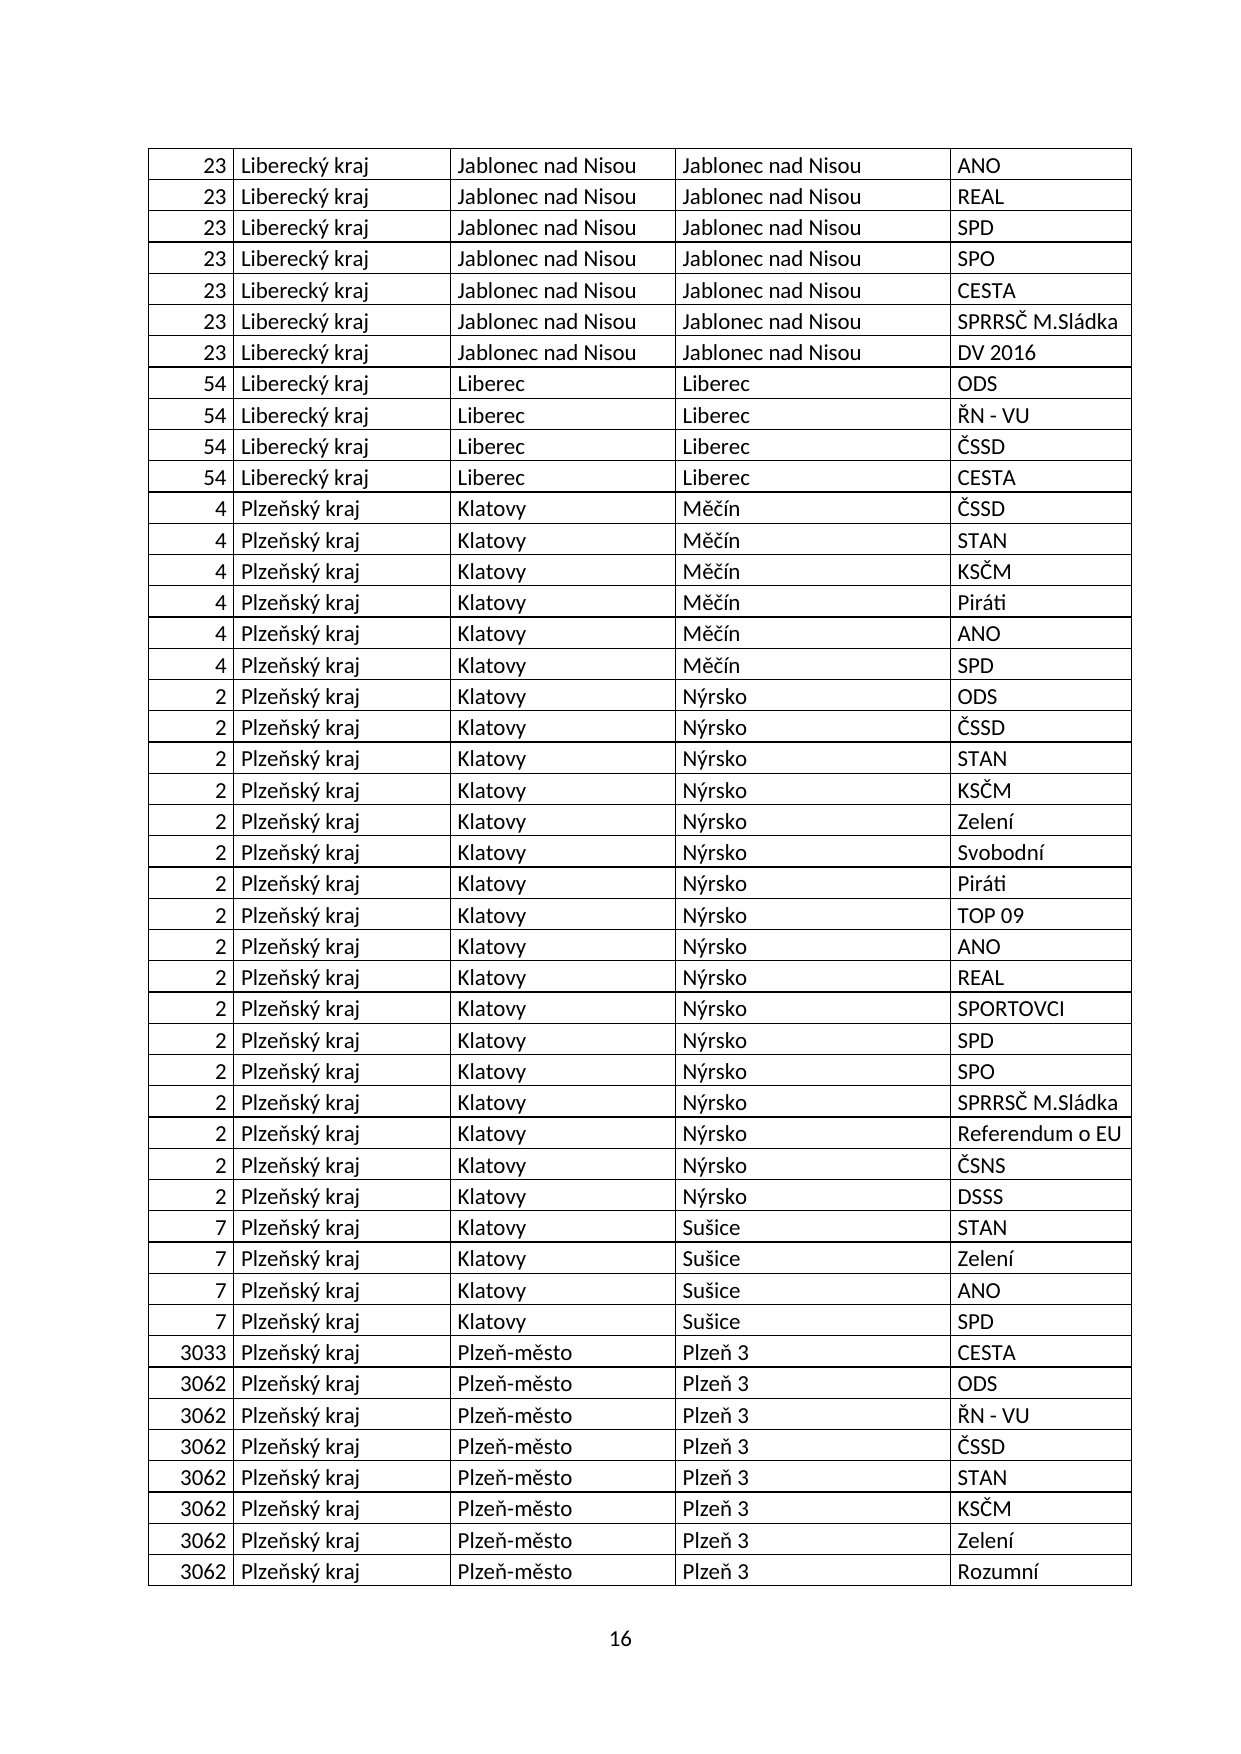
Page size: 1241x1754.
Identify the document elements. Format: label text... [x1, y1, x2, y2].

table_cell Plzeňský kraj [234, 618, 450, 648]
table_cell Plzeň-město [451, 1368, 675, 1398]
table_cell 4 [149, 649, 233, 679]
table_cell 2 [149, 711, 233, 741]
table_cell ODS [951, 680, 1131, 710]
table_cell Rozumní [951, 1555, 1131, 1585]
table_cell Klatovy [451, 961, 675, 991]
table_cell Měčín [676, 586, 950, 616]
table_cell Plzeňský kraj [234, 961, 450, 991]
table_cell 3062 [149, 1368, 233, 1398]
table_cell Jablonec nad Nisou [451, 305, 675, 335]
table_cell Klatovy [451, 1149, 675, 1179]
table_cell Zelení [951, 805, 1131, 835]
table_cell ODS [951, 1368, 1131, 1398]
table_cell 23 [149, 149, 233, 179]
table_cell Svobodní [951, 836, 1131, 866]
table_cell 23 [149, 336, 233, 366]
table_cell Plzeňský kraj [234, 1368, 450, 1398]
table_cell Plzeňský kraj [234, 586, 450, 616]
table_cell 2 [149, 899, 233, 929]
table_cell Klatovy [451, 586, 675, 616]
table_cell Plzeňský kraj [234, 805, 450, 835]
table_cell Měčín [676, 493, 950, 523]
table_cell 3062 [149, 1524, 233, 1554]
table_cell Plzeňský kraj [234, 993, 450, 1023]
table_cell 2 [149, 868, 233, 898]
table_cell ČSNS [951, 1149, 1131, 1179]
table_cell Nýrsko [676, 1024, 950, 1054]
table_cell Plzeňský kraj [234, 1149, 450, 1179]
table_cell Liberecký kraj [234, 430, 450, 460]
table_cell 2 [149, 1024, 233, 1054]
table_cell Plzeňský kraj [234, 1086, 450, 1116]
table_cell Plzeňský kraj [234, 1274, 450, 1304]
table_cell 2 [149, 1149, 233, 1179]
table_cell STAN [951, 1461, 1131, 1491]
table_cell Plzeň-město [451, 1493, 675, 1523]
table_cell Liberecký kraj [234, 305, 450, 335]
table_cell Plzeňský kraj [234, 1524, 450, 1554]
table_cell 2 [149, 1086, 233, 1116]
table_cell Nýrsko [676, 774, 950, 804]
table_cell SPD [951, 211, 1131, 241]
table_cell Klatovy [451, 618, 675, 648]
table_cell Klatovy [451, 1024, 675, 1054]
table_cell CESTA [951, 461, 1131, 491]
table_cell Sušice [676, 1274, 950, 1304]
table_cell Jablonec nad Nisou [451, 243, 675, 273]
table_cell Klatovy [451, 743, 675, 773]
table_cell SPO [951, 1055, 1131, 1085]
table_cell ODS [951, 368, 1131, 398]
table_cell DSSS [951, 1180, 1131, 1210]
table_cell 3033 [149, 1336, 233, 1366]
table_cell 54 [149, 430, 233, 460]
table_cell 7 [149, 1243, 233, 1273]
table_cell 23 [149, 243, 233, 273]
table_cell 7 [149, 1274, 233, 1304]
table_cell 2 [149, 680, 233, 710]
table_cell Liberecký kraj [234, 399, 450, 429]
table_cell Liberec [451, 399, 675, 429]
table_cell SPD [951, 1305, 1131, 1335]
table_cell ČSSD [951, 1430, 1131, 1460]
table_cell 4 [149, 493, 233, 523]
table_cell Plzeňský kraj [234, 1055, 450, 1085]
table_cell 2 [149, 774, 233, 804]
table_cell Piráti [951, 586, 1131, 616]
table_cell Plzeňský kraj [234, 555, 450, 585]
table_cell Nýrsko [676, 1149, 950, 1179]
table_cell Plzeňský kraj [234, 1211, 450, 1241]
table_cell 23 [149, 305, 233, 335]
table_cell 2 [149, 805, 233, 835]
table_cell Jablonec nad Nisou [451, 211, 675, 241]
table_cell 2 [149, 1118, 233, 1148]
table_cell Plzeň-město [451, 1461, 675, 1491]
table_cell Jablonec nad Nisou [451, 336, 675, 366]
table_cell STAN [951, 1211, 1131, 1241]
table_cell Jablonec nad Nisou [676, 274, 950, 304]
table_cell Plzeň 3 [676, 1336, 950, 1366]
table_cell Referendum o EU [951, 1118, 1131, 1148]
table_cell Liberecký kraj [234, 211, 450, 241]
table_cell 3062 [149, 1461, 233, 1491]
table_cell Klatovy [451, 774, 675, 804]
table_cell Zelení [951, 1524, 1131, 1554]
table_cell KSČM [951, 774, 1131, 804]
table_cell Plzeň 3 [676, 1368, 950, 1398]
table_cell Klatovy [451, 649, 675, 679]
table_cell Plzeň-město [451, 1524, 675, 1554]
table_cell 23 [149, 211, 233, 241]
table_cell Klatovy [451, 805, 675, 835]
table_cell Plzeňský kraj [234, 1243, 450, 1273]
table_cell Jablonec nad Nisou [676, 180, 950, 210]
table_cell Plzeň 3 [676, 1555, 950, 1585]
table_cell Liberec [451, 430, 675, 460]
table_cell Sušice [676, 1243, 950, 1273]
table_cell ČSSD [951, 493, 1131, 523]
table_cell CESTA [951, 274, 1131, 304]
table_cell Nýrsko [676, 930, 950, 960]
table_cell Liberecký kraj [234, 243, 450, 273]
table_cell Plzeň 3 [676, 1493, 950, 1523]
table_cell Nýrsko [676, 805, 950, 835]
table_cell Plzeňský kraj [234, 524, 450, 554]
table_cell Plzeňský kraj [234, 649, 450, 679]
table_cell Nýrsko [676, 961, 950, 991]
table_cell Sušice [676, 1211, 950, 1241]
table_cell Liberecký kraj [234, 336, 450, 366]
table_cell Jablonec nad Nisou [676, 211, 950, 241]
table_cell Liberec [676, 461, 950, 491]
table_cell Nýrsko [676, 1055, 950, 1085]
table_cell Klatovy [451, 1211, 675, 1241]
table_cell 2 [149, 930, 233, 960]
table_cell Jablonec nad Nisou [451, 180, 675, 210]
table_cell Plzeň 3 [676, 1430, 950, 1460]
table_cell Piráti [951, 868, 1131, 898]
table_cell Jablonec nad Nisou [676, 243, 950, 273]
table_cell Plzeňský kraj [234, 1336, 450, 1366]
table_cell 54 [149, 461, 233, 491]
table_cell Nýrsko [676, 1180, 950, 1210]
table_cell 3062 [149, 1555, 233, 1585]
table_cell ŘN - VU [951, 1399, 1131, 1429]
table_cell 7 [149, 1305, 233, 1335]
table_cell 2 [149, 743, 233, 773]
table_cell Jablonec nad Nisou [676, 305, 950, 335]
table_cell Plzeň-město [451, 1336, 675, 1366]
table_cell SPD [951, 1024, 1131, 1054]
table_cell Liberecký kraj [234, 149, 450, 179]
table_cell DV 2016 [951, 336, 1131, 366]
table_cell STAN [951, 743, 1131, 773]
table_cell Klatovy [451, 993, 675, 1023]
table_cell REAL [951, 961, 1131, 991]
table_cell Měčín [676, 618, 950, 648]
table_cell 2 [149, 993, 233, 1023]
table_cell ČSSD [951, 430, 1131, 460]
table_cell Sušice [676, 1305, 950, 1335]
table_cell Plzeň-město [451, 1430, 675, 1460]
table_cell Klatovy [451, 555, 675, 585]
table_cell 23 [149, 274, 233, 304]
table_cell Nýrsko [676, 1118, 950, 1148]
table_cell Klatovy [451, 524, 675, 554]
table_cell SPD [951, 649, 1131, 679]
table_cell ŘN - VU [951, 399, 1131, 429]
table_cell Klatovy [451, 680, 675, 710]
table_cell Liberec [451, 461, 675, 491]
table_cell Nýrsko [676, 868, 950, 898]
table_cell Měčín [676, 555, 950, 585]
table_cell Liberec [451, 368, 675, 398]
table_cell Plzeňský kraj [234, 1493, 450, 1523]
table_cell 3062 [149, 1399, 233, 1429]
table_cell 54 [149, 368, 233, 398]
table_cell SPRRSČ M.Sládka [951, 305, 1131, 335]
table_cell Plzeňský kraj [234, 680, 450, 710]
table_cell 2 [149, 1180, 233, 1210]
table_cell Klatovy [451, 1118, 675, 1148]
table_cell 54 [149, 399, 233, 429]
table_cell Liberecký kraj [234, 180, 450, 210]
table_cell KSČM [951, 555, 1131, 585]
table_cell Plzeňský kraj [234, 836, 450, 866]
table_cell Plzeňský kraj [234, 868, 450, 898]
table_cell Klatovy [451, 1243, 675, 1273]
table_cell Plzeňský kraj [234, 1430, 450, 1460]
table_cell Klatovy [451, 1305, 675, 1335]
table_cell Liberec [676, 368, 950, 398]
table_cell REAL [951, 180, 1131, 210]
table_cell Plzeň 3 [676, 1461, 950, 1491]
table_cell Klatovy [451, 899, 675, 929]
table_cell 4 [149, 555, 233, 585]
table_cell ANO [951, 149, 1131, 179]
table_cell Plzeňský kraj [234, 1555, 450, 1585]
table_cell Nýrsko [676, 711, 950, 741]
table_cell Plzeň 3 [676, 1524, 950, 1554]
table_cell TOP 09 [951, 899, 1131, 929]
table_cell Jablonec nad Nisou [676, 149, 950, 179]
table_cell 2 [149, 961, 233, 991]
table_cell 3062 [149, 1430, 233, 1460]
table_cell Klatovy [451, 1055, 675, 1085]
table_cell KSČM [951, 1493, 1131, 1523]
table_cell Plzeň-město [451, 1399, 675, 1429]
table_cell 23 [149, 180, 233, 210]
table_cell Jablonec nad Nisou [676, 336, 950, 366]
table_cell Klatovy [451, 930, 675, 960]
table_cell Plzeňský kraj [234, 1305, 450, 1335]
table_cell Klatovy [451, 1274, 675, 1304]
table_cell SPO [951, 243, 1131, 273]
table_cell Nýrsko [676, 836, 950, 866]
table_cell Jablonec nad Nisou [451, 274, 675, 304]
table_cell Měčín [676, 649, 950, 679]
table_cell Liberec [676, 430, 950, 460]
table_cell Nýrsko [676, 743, 950, 773]
table_cell Klatovy [451, 1086, 675, 1116]
table_cell ČSSD [951, 711, 1131, 741]
table_cell 2 [149, 836, 233, 866]
table_cell Klatovy [451, 836, 675, 866]
table_cell 2 [149, 1055, 233, 1085]
table_cell Plzeňský kraj [234, 1024, 450, 1054]
table_cell Liberecký kraj [234, 461, 450, 491]
table_cell Klatovy [451, 868, 675, 898]
table_cell Plzeň-město [451, 1555, 675, 1585]
table_cell STAN [951, 524, 1131, 554]
table_cell CESTA [951, 1336, 1131, 1366]
table_cell Nýrsko [676, 899, 950, 929]
table_cell Měčín [676, 524, 950, 554]
table_cell Plzeňský kraj [234, 1399, 450, 1429]
table_cell Liberecký kraj [234, 368, 450, 398]
table_cell ANO [951, 618, 1131, 648]
table_cell 4 [149, 618, 233, 648]
table_cell Plzeňský kraj [234, 930, 450, 960]
table_cell 3062 [149, 1493, 233, 1523]
table_cell 7 [149, 1211, 233, 1241]
table_cell Plzeňský kraj [234, 899, 450, 929]
table_cell SPORTOVCI [951, 993, 1131, 1023]
table_cell Liberec [676, 399, 950, 429]
table_cell Klatovy [451, 1180, 675, 1210]
table_cell Nýrsko [676, 993, 950, 1023]
table_cell 4 [149, 524, 233, 554]
table_cell Plzeň 3 [676, 1399, 950, 1429]
table_cell Plzeňský kraj [234, 1180, 450, 1210]
table_cell Plzeňský kraj [234, 774, 450, 804]
table_cell ANO [951, 930, 1131, 960]
table_cell Plzeňský kraj [234, 493, 450, 523]
table_cell Klatovy [451, 493, 675, 523]
table_cell SPRRSČ M.Sládka [951, 1086, 1131, 1116]
table_cell Plzeňský kraj [234, 711, 450, 741]
table_cell 4 [149, 586, 233, 616]
table_cell ANO [951, 1274, 1131, 1304]
table_cell Klatovy [451, 711, 675, 741]
table_cell Jablonec nad Nisou [451, 149, 675, 179]
table_cell Nýrsko [676, 1086, 950, 1116]
table_cell Plzeňský kraj [234, 1461, 450, 1491]
table_cell Zelení [951, 1243, 1131, 1273]
table_cell Plzeňský kraj [234, 1118, 450, 1148]
table_cell Plzeňský kraj [234, 743, 450, 773]
table_cell Nýrsko [676, 680, 950, 710]
table_cell Liberecký kraj [234, 274, 450, 304]
